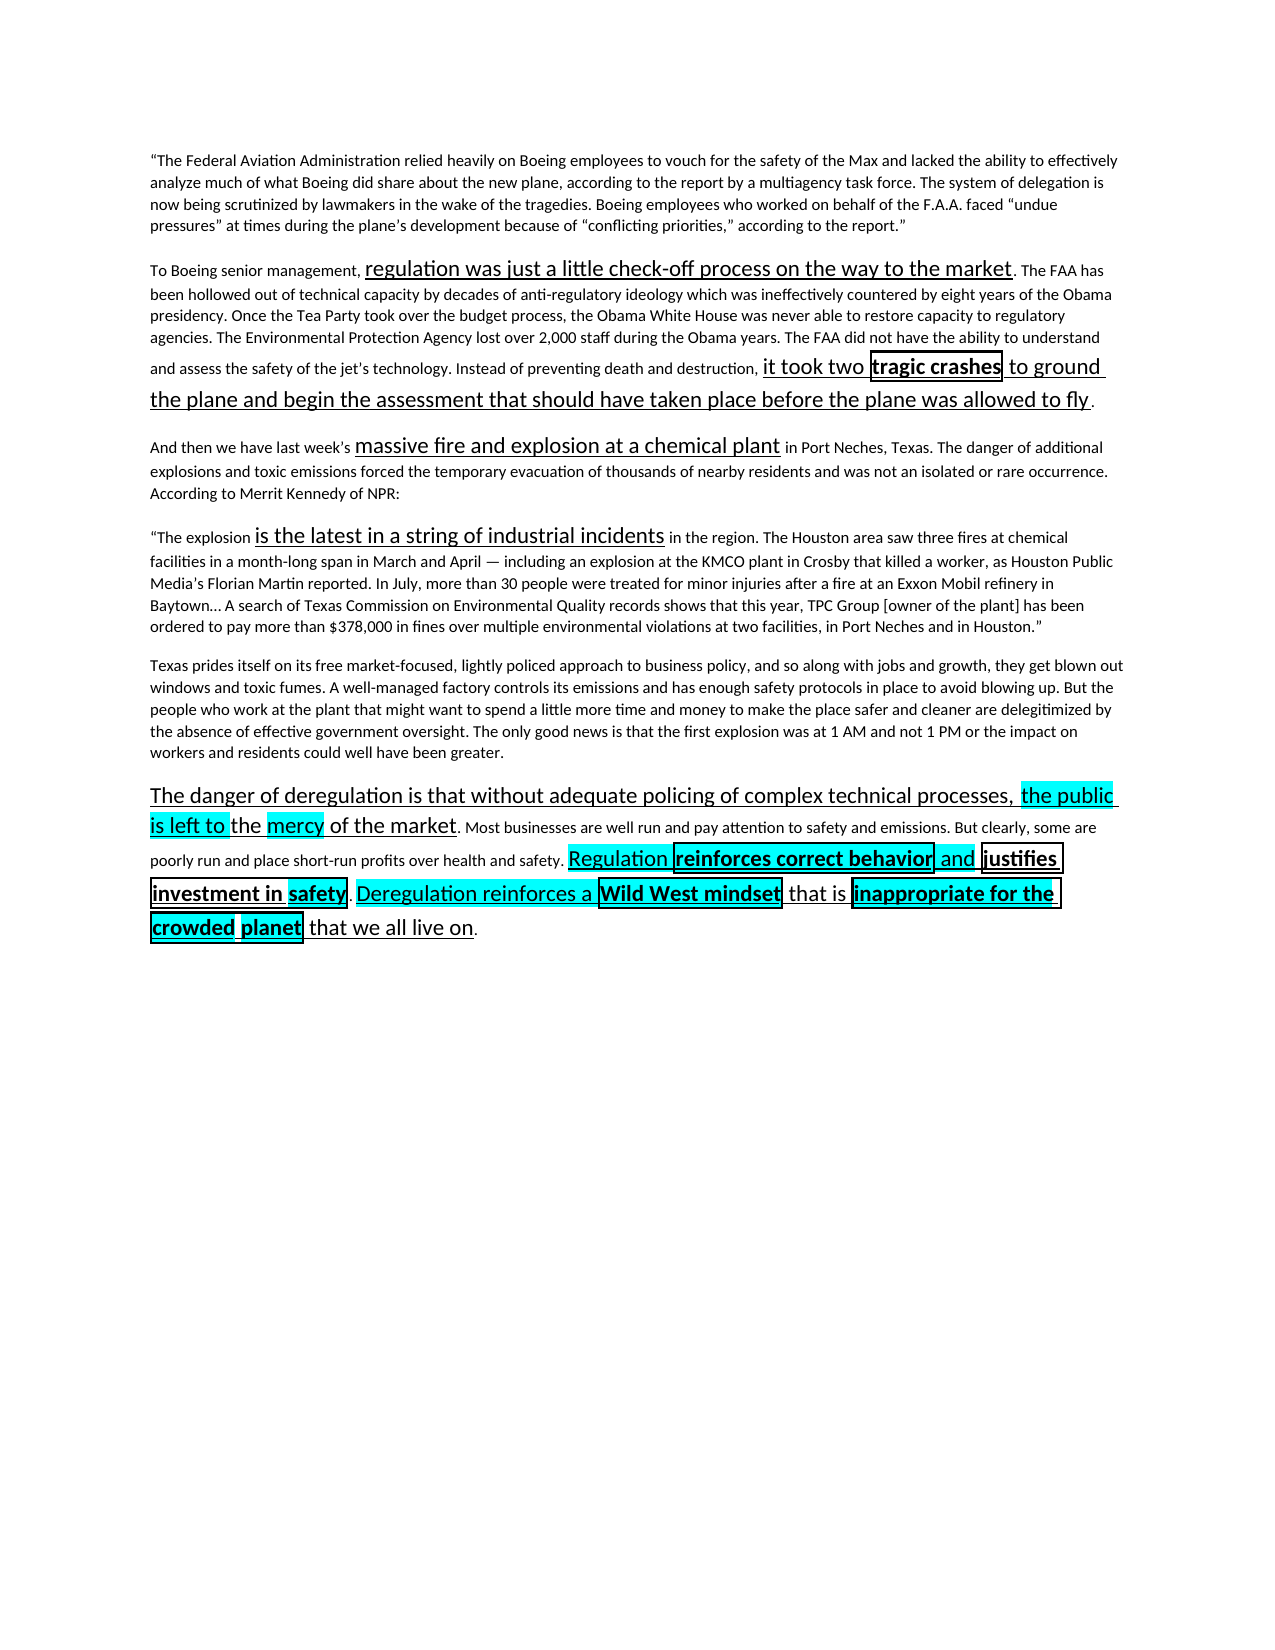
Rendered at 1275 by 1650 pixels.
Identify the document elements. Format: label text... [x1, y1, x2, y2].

text Texas prides itself on its free market-focused, lightly policed approach to business policy, and so along with jobs and growth, they get blown out windows and toxic fumes. A well-managed factory controls its emissions and has enough safety protocols in place to avoid blowing up. But the people who work at the plant that might want to spend a little more time and money to make the place safer and cleaner are delegitimized by the absence of effective government oversight. The only good news is that the first explosion was at 1 AM and not 1 PM or the impact on workers and residents could well have been greater. [150, 655, 1125, 763]
text To Boeing senior management, regulation was just a little check-off process on the way to the market. The FAA has been hollowed out of technical capacity by decades of anti-regulatory ideology which was ineffectively countered by eight years of the Obama presidency. Once the Tea Party took over the budget process, the Obama White House was never able to restore capacity to regulatory agencies. The Environmental Protection Agency lost over 2,000 staff during the Obama years. The FAA did not have the ability to understand and assess the safety of the jet’s technology. Instead of preventing death and destruction, it took two tragic crashes to ground the plane and begin the assessment that should have taken place before the plane was allowed to fly. [150, 254, 1125, 413]
text “The Federal Aviation Administration relied heavily on Boeing employees to vouch for the safety of the Max and lacked the ability to effectively analyze much of what Boeing did share about the new plane, according to the report by a multiagency task force. The system of delegation is now being scrutinized by lawmakers in the wake of the tragedies. Boeing employees who worked on behalf of the F.A.A. faced “undue pressures” at times during the plane’s development because of “conflicting priorities,” according to the report.” [150, 150, 1125, 236]
text The danger of deregulation is that without adequate policing of complex technical processes, the public is left to the mercy of the market. Most businesses are well run and pay attention to safety and emissions. But clearly, some are poorly run and place short-run profits over health and safety. Regulation reinforces correct behavior and justifies investment in safety. Deregulation reinforces a Wild West mindset that is inappropriate for the crowded planet that we all live on. [150, 781, 1125, 944]
text And then we have last week’s massive fire and explosion at a chemical plant in Port Neches, Texas. The danger of additional explosions and toxic emissions forced the temporary evacuation of thousands of nearby residents and was not an isolated or rare occurrence. According to Merrit Kennedy of NPR: [150, 432, 1125, 503]
text “The explosion is the latest in a string of industrial incidents in the region. The Houston area saw three fires at chemical facilities in a month-long span in March and April — including an explosion at the KMCO plant in Crosby that killed a worker, as Houston Public Media’s Florian Martin reported. In July, more than 30 people were treated for minor injuries after a fire at an Exxon Mobil refinery in Baytown… A search of Texas Commission on Environmental Quality records shows that this year, TPC Group [owner of the plant] has been ordered to pay more than $378,000 in fines over multiple environmental violations at two facilities, in Port Neches and in Houston.” [150, 522, 1125, 637]
